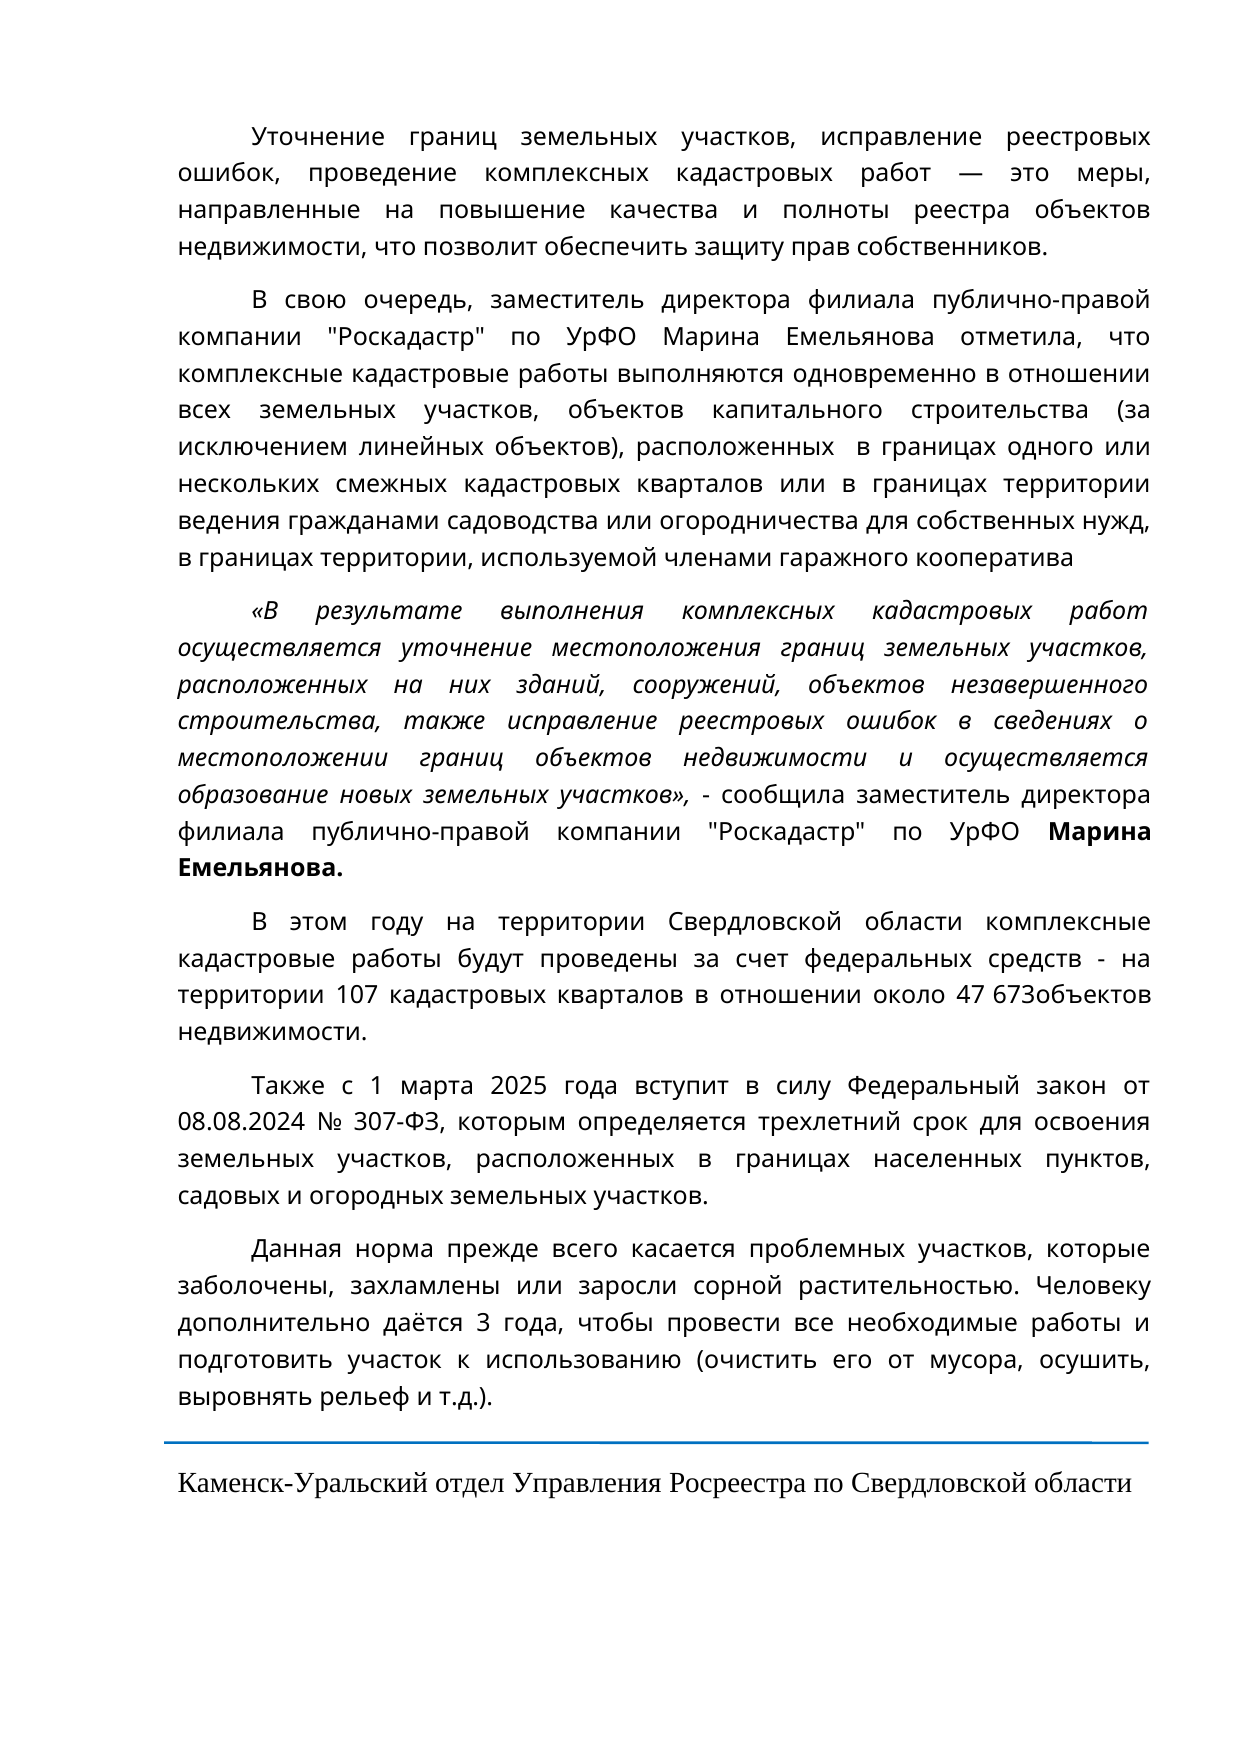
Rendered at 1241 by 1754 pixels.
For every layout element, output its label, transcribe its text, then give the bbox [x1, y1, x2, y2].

text Также с 1 марта 2025 года вступит в силу Федеральный закон от 08.08.2024 № 307-ФЗ, которым определяется трехлетний срок для освоения земельных участков, расположенных в границах населенных пунктов, садовых и огородных земельных участков. [177, 1067, 1152, 1212]
text В свою очередь, заместитель директора филиала публично-правой компании "Роскадастр" по УрФО Марина Емельянова отметила, что комплексные кадастровые работы выполняются одновременно в отношении всех земельных участков, объектов капитального строительства (за исключением линейных объектов), расположенных в границах одного или нескольких смежных кадастровых кварталов или в границах территории ведения гражданами садоводства или огородничества для собственных нужд, в границах территории, используемой членами гаражного кооператива [177, 282, 1152, 573]
text Каменск-Уральский отдел Управления Росреестра по Свердловской области [177, 1466, 1152, 1499]
text Данная норма прежде всего касается проблемных участков, которые заболочены, захламлены или заросли сорной растительностью. Человеку дополнительно даётся 3 года, чтобы провести все необходимые работы и подготовить участок к использованию (очистить его от мусора, осушить, выровнять рельеф и т.д.). [177, 1231, 1152, 1412]
text Уточнение границ земельных участков, исправление реестровых ошибок, проведение комплексных кадастровых работ — это меры, направленные на повышение качества и полноты реестра объектов недвижимости, что позволит обеспечить защиту прав собственников. [177, 118, 1152, 262]
text В этом году на территории Свердловской области комплексные кадастровые работы будут проведены за счет федеральных средств - на территории 107 кадастровых кварталов в отношении около 47 673объектов недвижимости. [177, 903, 1152, 1048]
text «В результате выполнения комплексных кадастровых работ осуществляется уточнение местоположения границ земельных участков, расположенных на них зданий, сооружений, объектов незавершенного строительства, также исправление реестровых ошибок в сведениях о местоположении границ объектов недвижимости и осуществляется образование новых земельных участков», - сообщила заместитель директора филиала публично-правой компании "Роскадастр" по УрФО Марина Емельянова. [177, 593, 1152, 884]
